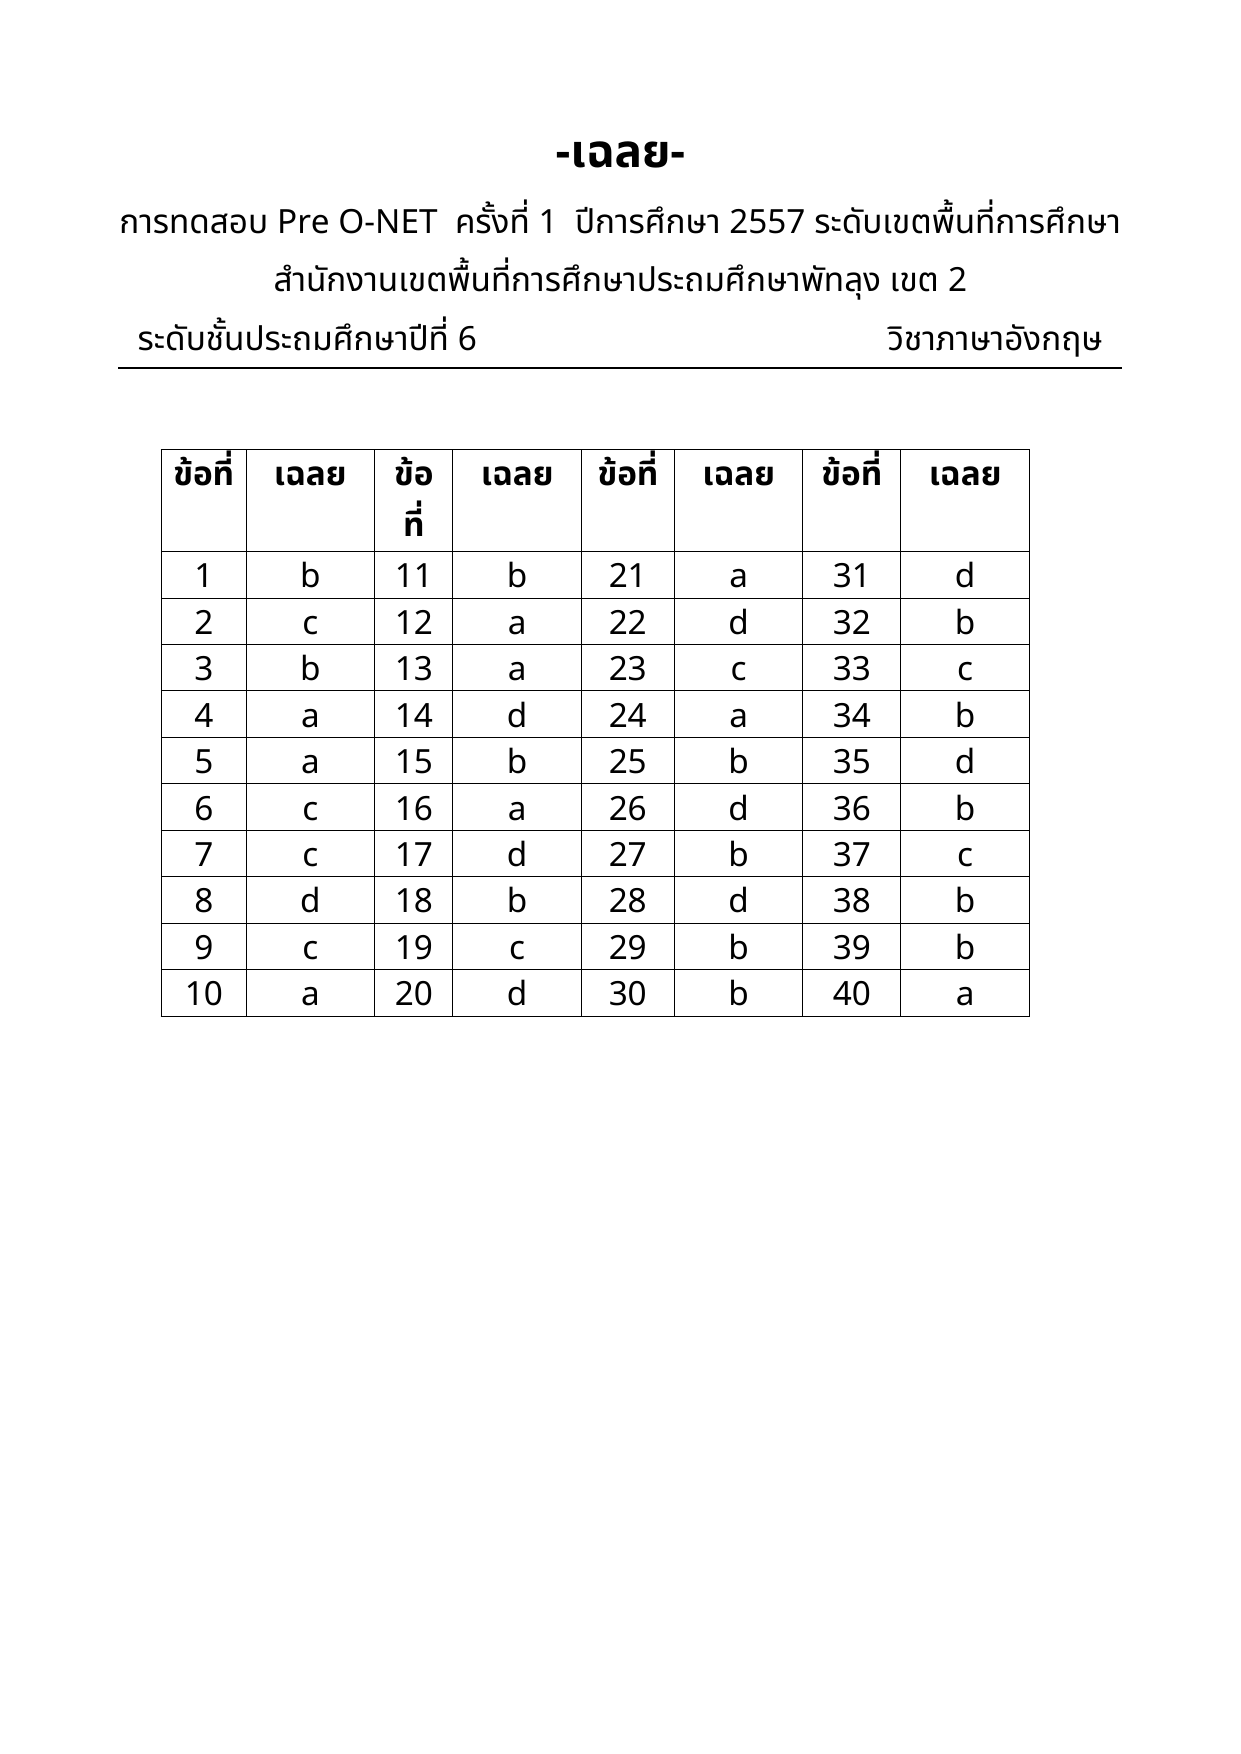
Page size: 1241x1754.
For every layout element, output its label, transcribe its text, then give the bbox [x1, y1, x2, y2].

table_cell 27 [582, 831, 674, 876]
table_cell 9 [162, 924, 246, 969]
table_cell a [453, 599, 581, 644]
table_cell c [247, 599, 374, 644]
table_cell d [675, 599, 802, 644]
table_cell a [247, 970, 374, 1016]
table_cell a [453, 784, 581, 830]
table_cell d [247, 877, 374, 923]
table_cell b [901, 924, 1029, 969]
table_cell 11 [375, 552, 452, 597]
text ระดับชั้นประถมศึกษาปีที่ 6 วิชาภาษาอังกฤษ [118, 314, 1122, 367]
table_cell 25 [582, 738, 674, 783]
table_cell 20 [375, 970, 452, 1016]
table_cell c [901, 831, 1029, 876]
table_cell d [901, 738, 1029, 783]
table_cell c [247, 924, 374, 969]
table_cell a [247, 738, 374, 783]
table_cell 7 [162, 831, 246, 876]
table_cell 29 [582, 924, 674, 969]
table_cell a [247, 691, 374, 737]
text -เฉลย- [118, 118, 1122, 188]
table_cell b [453, 877, 581, 923]
table_cell 31 [803, 552, 900, 597]
table_cell c [247, 831, 374, 876]
table_cell 17 [375, 831, 452, 876]
table_cell 1 [162, 552, 246, 597]
table_cell 14 [375, 691, 452, 737]
table_cell 38 [803, 877, 900, 923]
table_cell d [901, 552, 1029, 597]
table_cell b [247, 645, 374, 690]
table_cell 6 [162, 784, 246, 830]
table_cell 8 [162, 877, 246, 923]
table_cell a [675, 552, 802, 597]
table_cell 28 [582, 877, 674, 923]
table_cell 39 [803, 924, 900, 969]
table_cell b [247, 552, 374, 597]
table_cell b [675, 831, 802, 876]
text สำนักงานเขตพื้นที่การศึกษาประถมศึกษาพัทลุง เขต 2 [118, 256, 1122, 307]
table_cell c [675, 645, 802, 690]
table_header เฉลย [453, 450, 581, 551]
table_cell 19 [375, 924, 452, 969]
table_cell 18 [375, 877, 452, 923]
table_cell b [901, 877, 1029, 923]
table_cell 33 [803, 645, 900, 690]
table_header ข้อที่ [162, 450, 246, 551]
table_cell c [247, 784, 374, 830]
table_cell 3 [162, 645, 246, 690]
table_cell 40 [803, 970, 900, 1016]
table_header เฉลย [675, 450, 802, 551]
table_cell 21 [582, 552, 674, 597]
table_cell d [453, 970, 581, 1016]
table_header เฉลย [901, 450, 1029, 551]
table_cell 2 [162, 599, 246, 644]
table_cell b [675, 924, 802, 969]
table_cell b [453, 738, 581, 783]
table_cell 23 [582, 645, 674, 690]
table_cell 34 [803, 691, 900, 737]
table_cell 16 [375, 784, 452, 830]
table_cell b [901, 784, 1029, 830]
table_cell 35 [803, 738, 900, 783]
text การทดสอบ Pre O-NET ครั้งที่ 1 ปีการศึกษา 2557 ระดับเขตพื้นที่การศึกษา [118, 198, 1122, 249]
table_cell 12 [375, 599, 452, 644]
table_header ข้อที่ [803, 450, 900, 551]
table_cell b [901, 691, 1029, 737]
table_cell d [675, 877, 802, 923]
table_cell b [675, 738, 802, 783]
table_cell 22 [582, 599, 674, 644]
table_cell 4 [162, 691, 246, 737]
table_cell b [453, 552, 581, 597]
table_header ข้อที่ [582, 450, 674, 551]
table_cell 30 [582, 970, 674, 1016]
table_cell 15 [375, 738, 452, 783]
table_cell b [901, 599, 1029, 644]
table_cell a [675, 691, 802, 737]
table_cell b [675, 970, 802, 1016]
table_cell 32 [803, 599, 900, 644]
table_cell 10 [162, 970, 246, 1016]
table_cell 24 [582, 691, 674, 737]
table_cell 26 [582, 784, 674, 830]
table_header ข้อที่ [375, 450, 452, 551]
table_cell 36 [803, 784, 900, 830]
table_cell 37 [803, 831, 900, 876]
table_cell 5 [162, 738, 246, 783]
table_cell c [901, 645, 1029, 690]
table_cell d [675, 784, 802, 830]
table_cell a [453, 645, 581, 690]
table_cell a [901, 970, 1029, 1016]
table_cell 13 [375, 645, 452, 690]
table_cell d [453, 691, 581, 737]
table_cell d [453, 831, 581, 876]
table_header เฉลย [247, 450, 374, 551]
table_cell c [453, 924, 581, 969]
